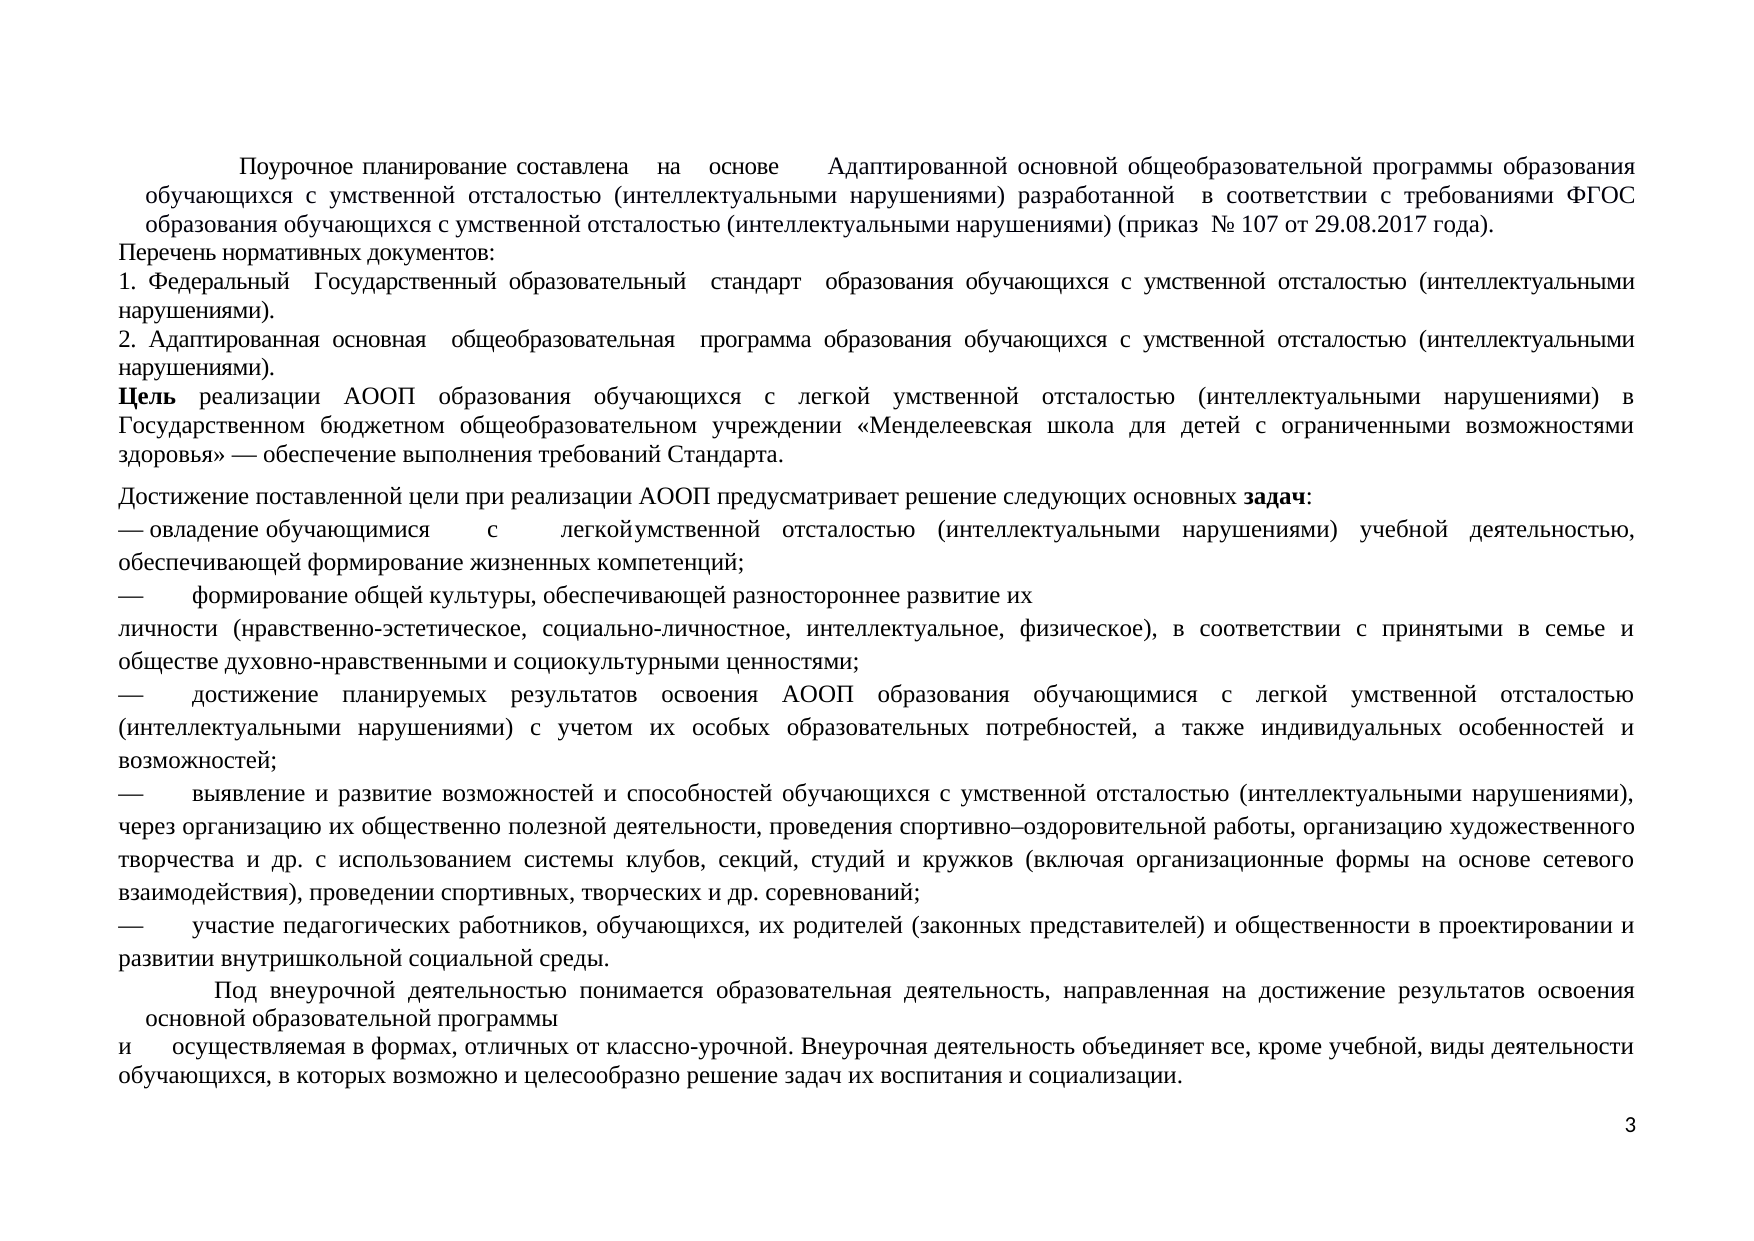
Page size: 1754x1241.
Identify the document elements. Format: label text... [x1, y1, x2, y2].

list осуществляемая в формах, отличных от классно-урочной. Внеурочная деятельность объединяет все, кроме учебной, виды деятельности обучающихся, в которых возможно и целесообразно решение задач их воспитания и социализации. [118, 1032, 1636, 1088]
text личности (нравственно-эстетическое, социально-личностное, интеллектуальное, физическое), в соответствии с принятыми в семье и обществе духовно-нравственными и социокультурными ценностями; [118, 613, 1636, 675]
text Поурочное планирование составлена на основе Адаптированной основной общеобразовательной программы образования обучающихся с умственной отсталостью (интеллектуальными нарушениями) разработанной в соответствии с требованиями ФГОС образования обучающихся с умственной отсталостью (интеллектуальными нарушениями) (приказ № 107 от 29.08.2017 года). [145, 151, 1636, 237]
text Перечень нормативных документов: [118, 237, 1636, 266]
text ― выявление и развитие возможностей и способностей обучающихся с умственной отсталостью (интеллектуальными нарушениями), через организацию их общественно полезной деятельности, проведения спортивно–оздоровительной работы, организацию художественного творчества и др. с использованием системы клубов, секций, студий и кружков (включая организационные формы на основе сетевого взаимодействия), проведении спортивных, творческих и др. соревнований; [118, 778, 1636, 906]
text ― формирование общей культуры, обеспечивающей разностороннее развитие их [118, 580, 1636, 609]
text Достижение поставленной цели при реализации АООП предусматривает решение следующих основных задач: [118, 481, 1636, 510]
text Под внеурочной деятельностью понимается образовательная деятельность, направленная на достижение результатов освоения основной образовательной программы [145, 976, 1636, 1032]
text ― достижение планируемых результатов освоения АООП образования обучающимися с легкой умственной отсталостью (интеллектуальными нарушениями) с учетом их особых образовательных потребностей, а также индивидуальных особенностей и возможностей; [118, 679, 1636, 774]
text 1. Федеральный Государственный образовательный стандарт образования обучающихся с умственной отсталостью (интеллектуальными нарушениями). [118, 266, 1636, 324]
text 2. Адаптированная основная общеобразовательная программа образования обучающихся с умственной отсталостью (интеллектуальными нарушениями). [118, 324, 1636, 381]
text Цель реализации АООП образования обучающихся с легкой умственной отсталостью (интеллектуальными нарушениями) в Государственном бюджетном общеобразовательном учреждении «Менделеевская школа для детей с ограниченными возможностями здоровья» — обеспечение выполнения требований Стандарта. [118, 381, 1636, 467]
text ― участие педагогических работников, обучающихся, их родителей (законных представителей) и общественности в проектировании и развитии внутришкольной социальной среды. [118, 910, 1636, 972]
text ― овладение обучающимися с легкой умственной отсталостью (интеллектуальными нарушениями) учебной деятельностью, обеспечивающей формирование жизненных компетенций; [118, 514, 1636, 576]
